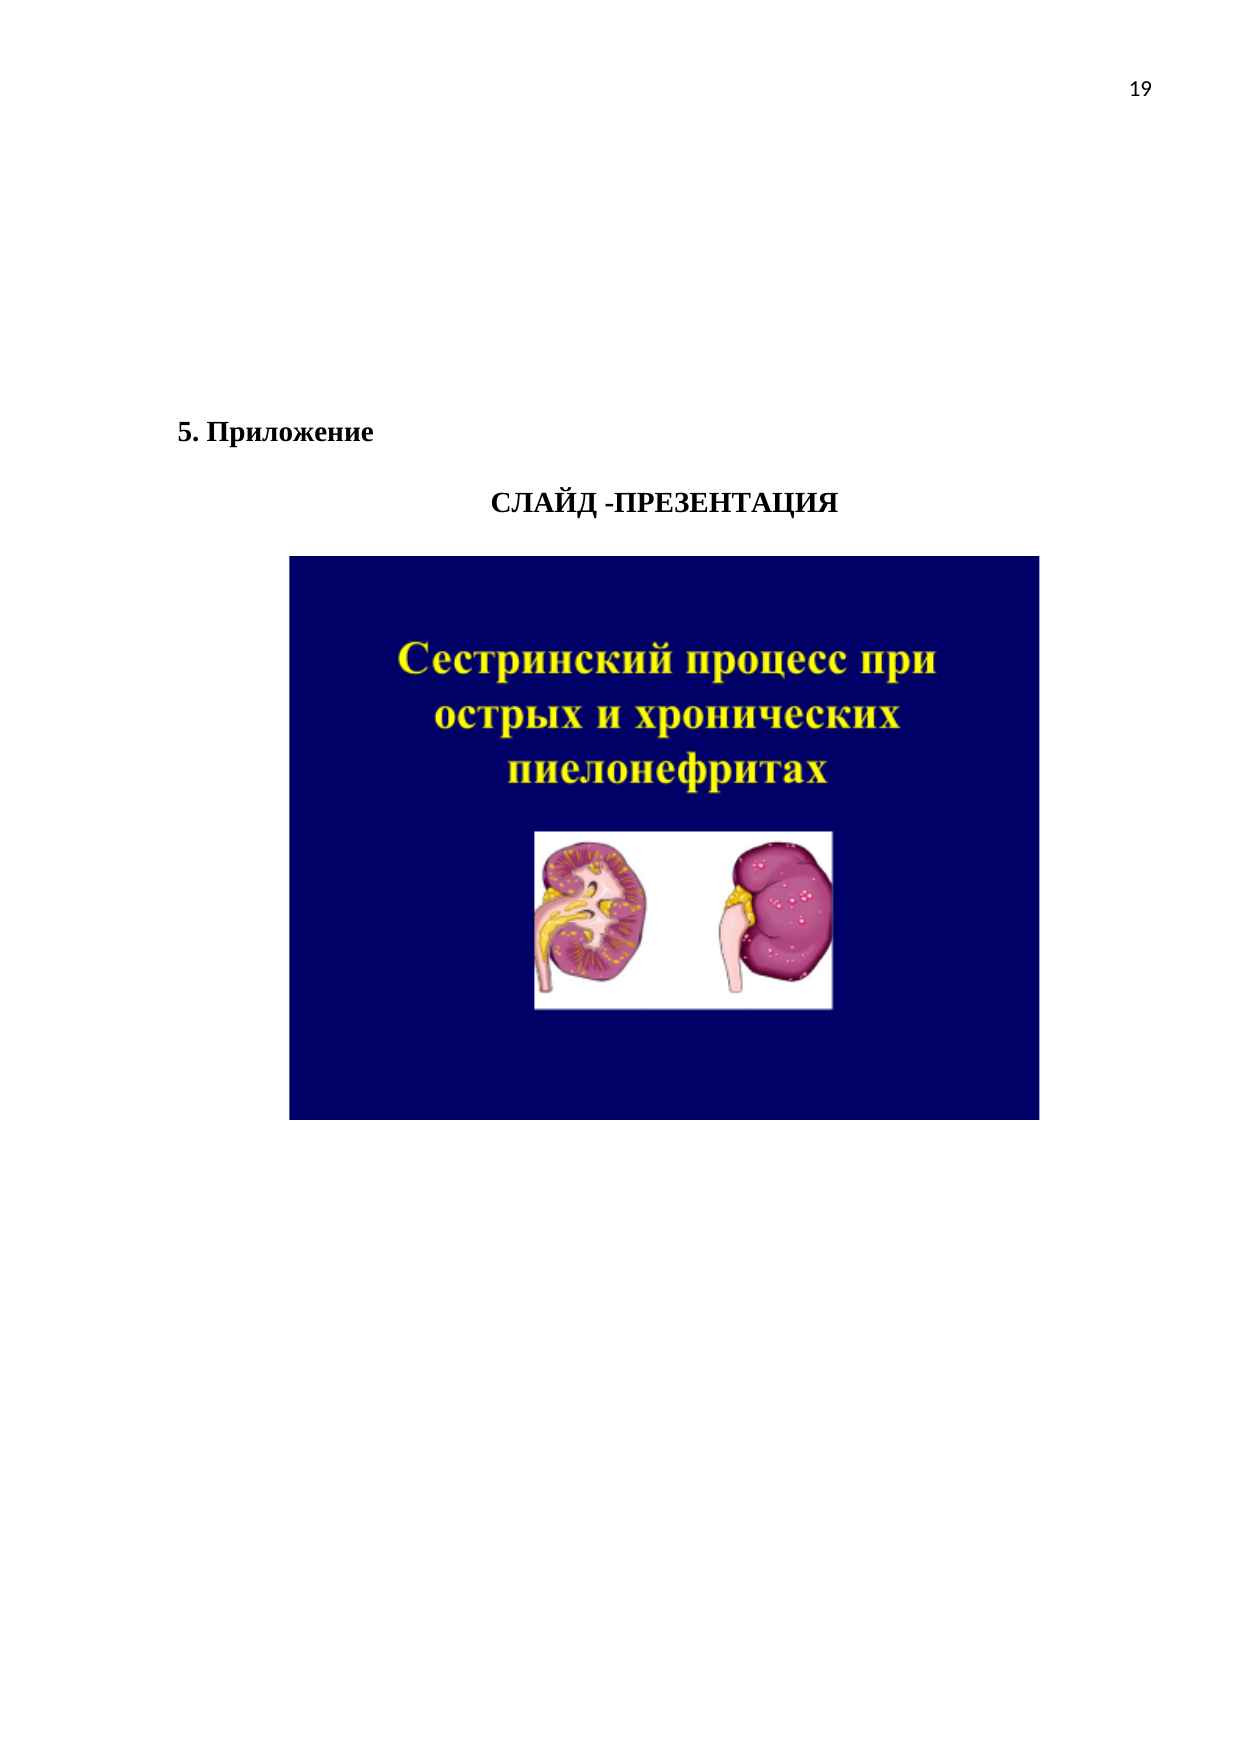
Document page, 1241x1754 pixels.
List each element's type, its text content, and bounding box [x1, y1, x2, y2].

text 5. Приложение [177, 414, 1152, 448]
text СЛАЙД -ПРЕЗЕНТАЦИЯ [177, 486, 1152, 519]
picture [289, 556, 1040, 1120]
